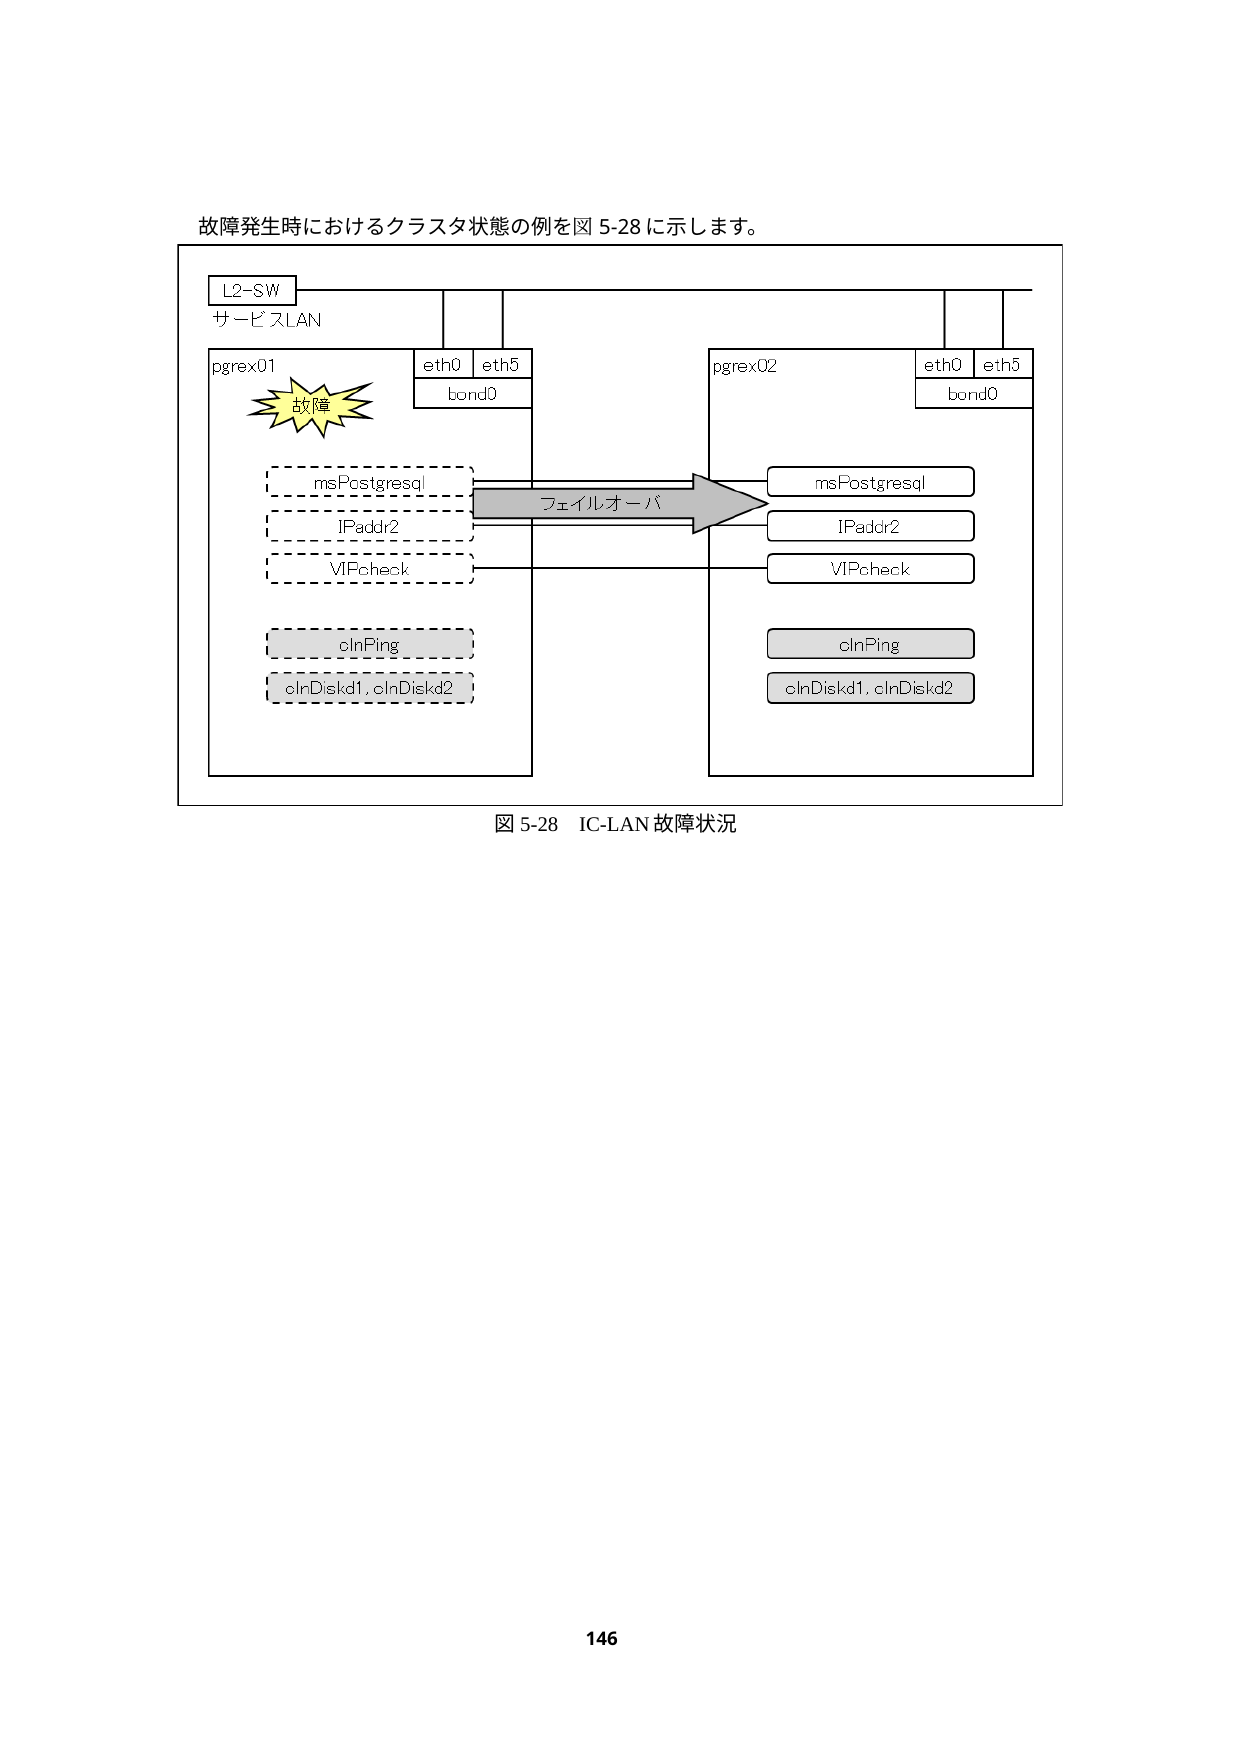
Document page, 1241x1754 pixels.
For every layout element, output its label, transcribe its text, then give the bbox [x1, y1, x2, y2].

picture [177, 244, 1063, 806]
